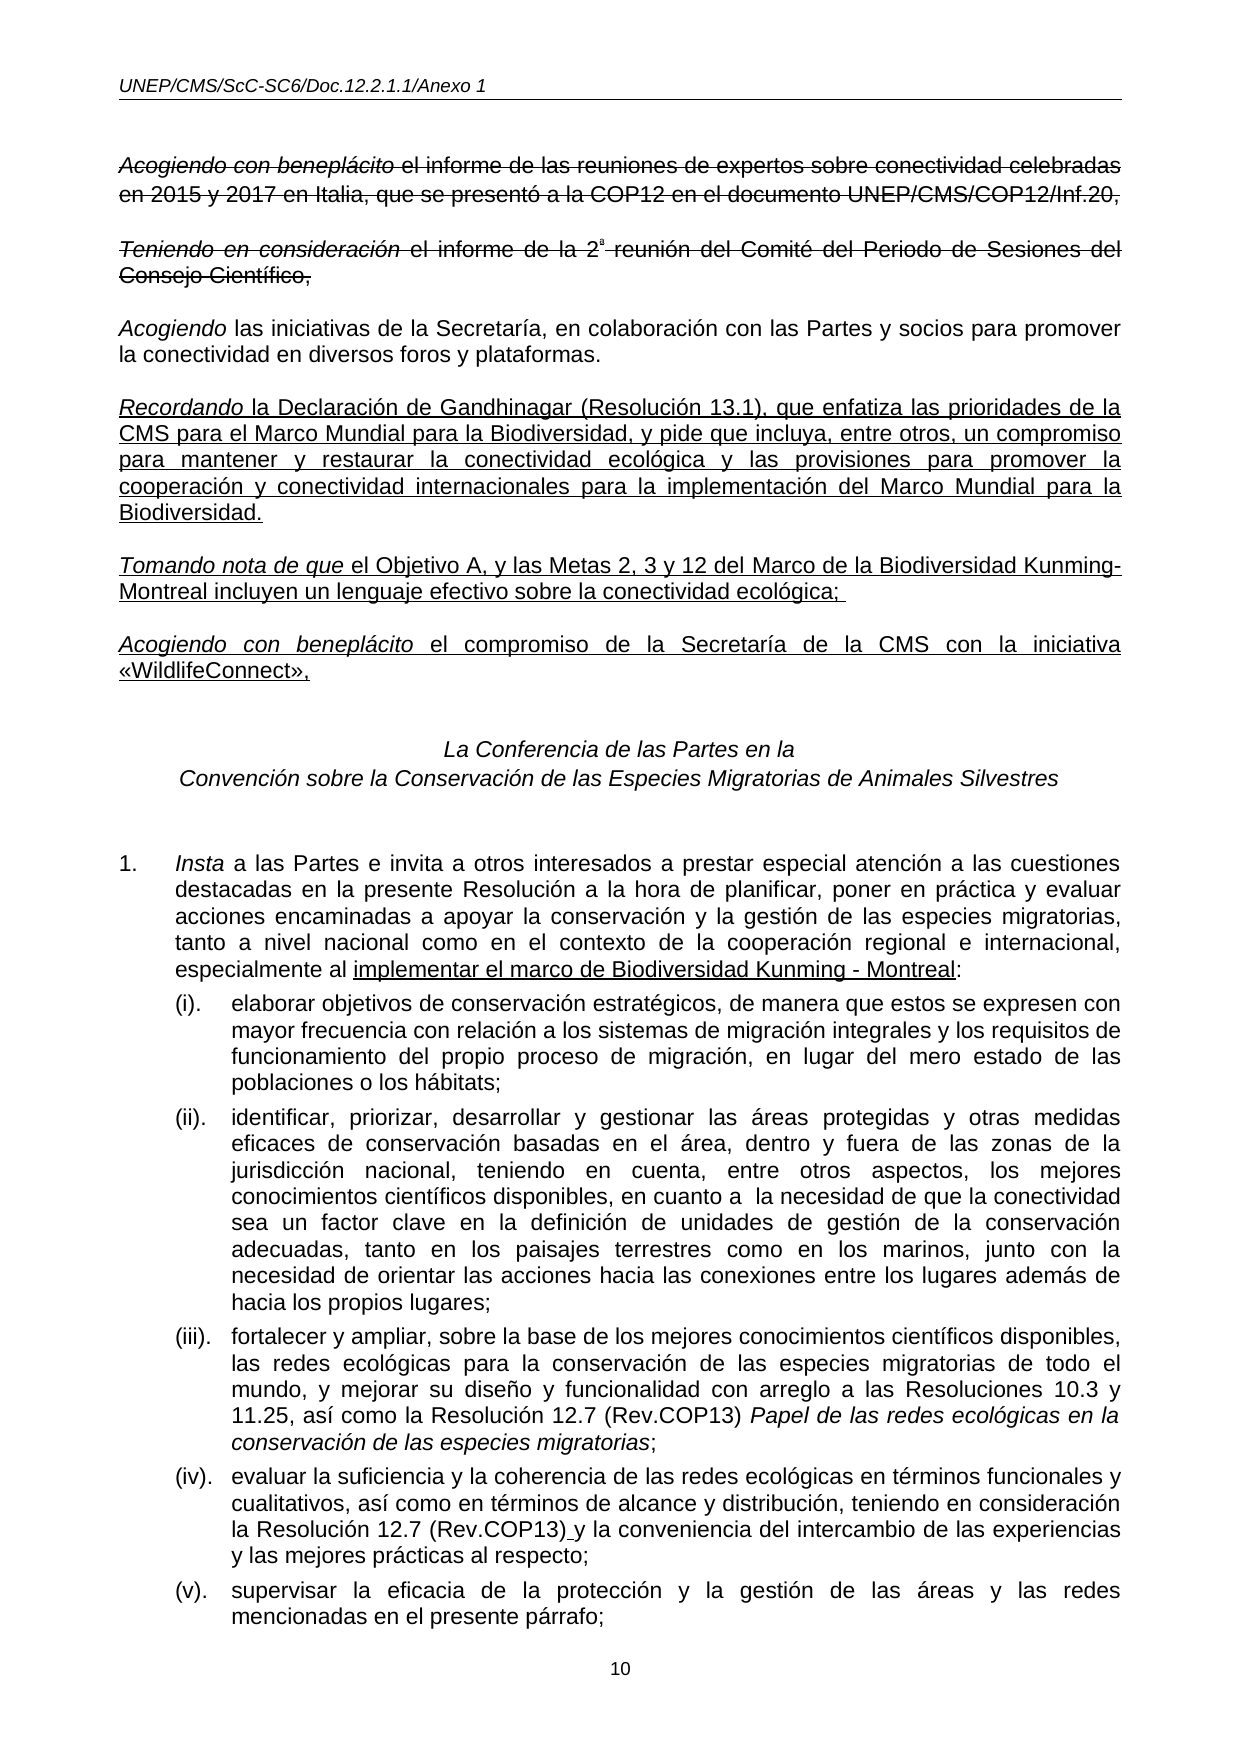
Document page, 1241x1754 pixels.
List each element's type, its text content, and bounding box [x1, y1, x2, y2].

list supervisar la eficacia de la protección y la gestión de las áreas y las redes mencionadas en el presente párrafo; [175, 1577, 1122, 1630]
text Recordando la Declaración de Gandhinagar (Resolución 13.1), que enfatiza las prioridades de la CMS para el Marco Mundial para la Biodiversidad, y pide que incluya, entre otros, un compromiso para mantener y restaurar la conectividad ecológica y las provisiones para promover la cooperación y conectividad internacionales para la implementación del Marco Mundial para la Biodiversidad. [118, 394, 1122, 443]
list Insta a las Partes e invita a otros interesados a prestar especial atención a las cuestiones destacadas en la presente Resolución a la hora de planificar, poner en práctica y evaluar acciones encaminadas a apoyar la conservación y la gestión de las especies migratorias, tanto a nivel nacional como en el contexto de la cooperación regional e internacional, especialmente al implementar el marco de Biodiversidad Kunming - Montreal: [118, 850, 1122, 982]
list evaluar la suficiencia y la coherencia de las redes ecológicas en términos funcionales y cualitativos, así como en términos de alcance y distribución, teniendo en consideración la Resolución 12.7 (Rev.COP13) y la conveniencia del intercambio de las experiencias y las mejores prácticas al respecto; [175, 1463, 1122, 1569]
text Recordando la Declaración de Gandhinagar (Resolución 13.1), que enfatiza las prioridades de la CMS para el Marco Mundial para la Biodiversidad, y pide que incluya, entre otros, un compromiso para mantener y restaurar la conectividad ecológica y las provisiones para promover la cooperación y conectividad internacionales para la implementación del Marco Mundial para la Biodiversidad. [118, 444, 1122, 496]
list identificar, priorizar, desarrollar y gestionar las áreas protegidas y otras medidas eficaces de conservación basadas en el área, dentro y fuera de las zonas de la jurisdicción nacional, teniendo en cuenta, entre otros aspectos, los mejores conocimientos científicos disponibles, en cuanto a la necesidad de que la conectividad sea un factor clave en la definición de unidades de gestión de la conservación adecuadas, tanto en los paisajes terrestres como en los marinos, junto con la necesidad de orientar las acciones hacia las conexiones entre los lugares además de hacia los propios lugares; [175, 1104, 1122, 1315]
text Convención sobre la Conservación de las Especies Migratorias de Animales Silvestres [118, 765, 1122, 791]
text Acogiendo con beneplácito el compromiso de la Secretaría de la CMS con la iniciativa «WildlifeConnect», [118, 631, 1122, 684]
list elaborar objetivos de conservación estratégicos, de manera que estos se expresen con mayor frecuencia con relación a los sistemas de migración integrales y los requisitos de funcionamiento del propio proceso de migración, en lugar del mero estado de las poblaciones o los hábitats; [175, 990, 1122, 1096]
text La Conferencia de las Partes en la [118, 736, 1122, 763]
text Acogiendo con beneplácito el informe de las reuniones de expertos sobre conectividad celebradas en 2015 y 2017 en Italia, que se presentó a la COP12 en el documento UNEP/CMS/COP12/Inf.20, [118, 152, 1122, 207]
text Teniendo en consideración el informe de la 2ª reunión del Comité del Periodo de Sesiones del Consejo Científico, [118, 236, 1122, 288]
text Recordando la Declaración de Gandhinagar (Resolución 13.1), que enfatiza las prioridades de la CMS para el Marco Mundial para la Biodiversidad, y pide que incluya, entre otros, un compromiso para mantener y restaurar la conectividad ecológica y las provisiones para promover la cooperación y conectividad internacionales para la implementación del Marco Mundial para la Biodiversidad. [118, 497, 1122, 526]
text Acogiendo las iniciativas de la Secretaría, en colaboración con las Partes y socios para promover la conectividad en diversos foros y plataformas. [118, 315, 1122, 367]
list fortalecer y ampliar, sobre la base de los mejores conocimientos científicos disponibles, las redes ecológicas para la conservación de las especies migratorias de todo el mundo, y mejorar su diseño y funcionalidad con arreglo a las Resoluciones 10.3 y 11.25, así como la Resolución 12.7 (Rev.COP13) Papel de las redes ecológicas en la conservación de las especies migratorias; [175, 1323, 1122, 1455]
text Tomando nota de que el Objetivo A, y las Metas 2, 3 y 12 del Marco de la Biodiversidad Kunming-Montreal incluyen un lenguaje efectivo sobre la conectividad ecológica; [118, 552, 1122, 575]
text Tomando nota de que el Objetivo A, y las Metas 2, 3 y 12 del Marco de la Biodiversidad Kunming-Montreal incluyen un lenguaje efectivo sobre la conectividad ecológica; [118, 576, 1122, 604]
